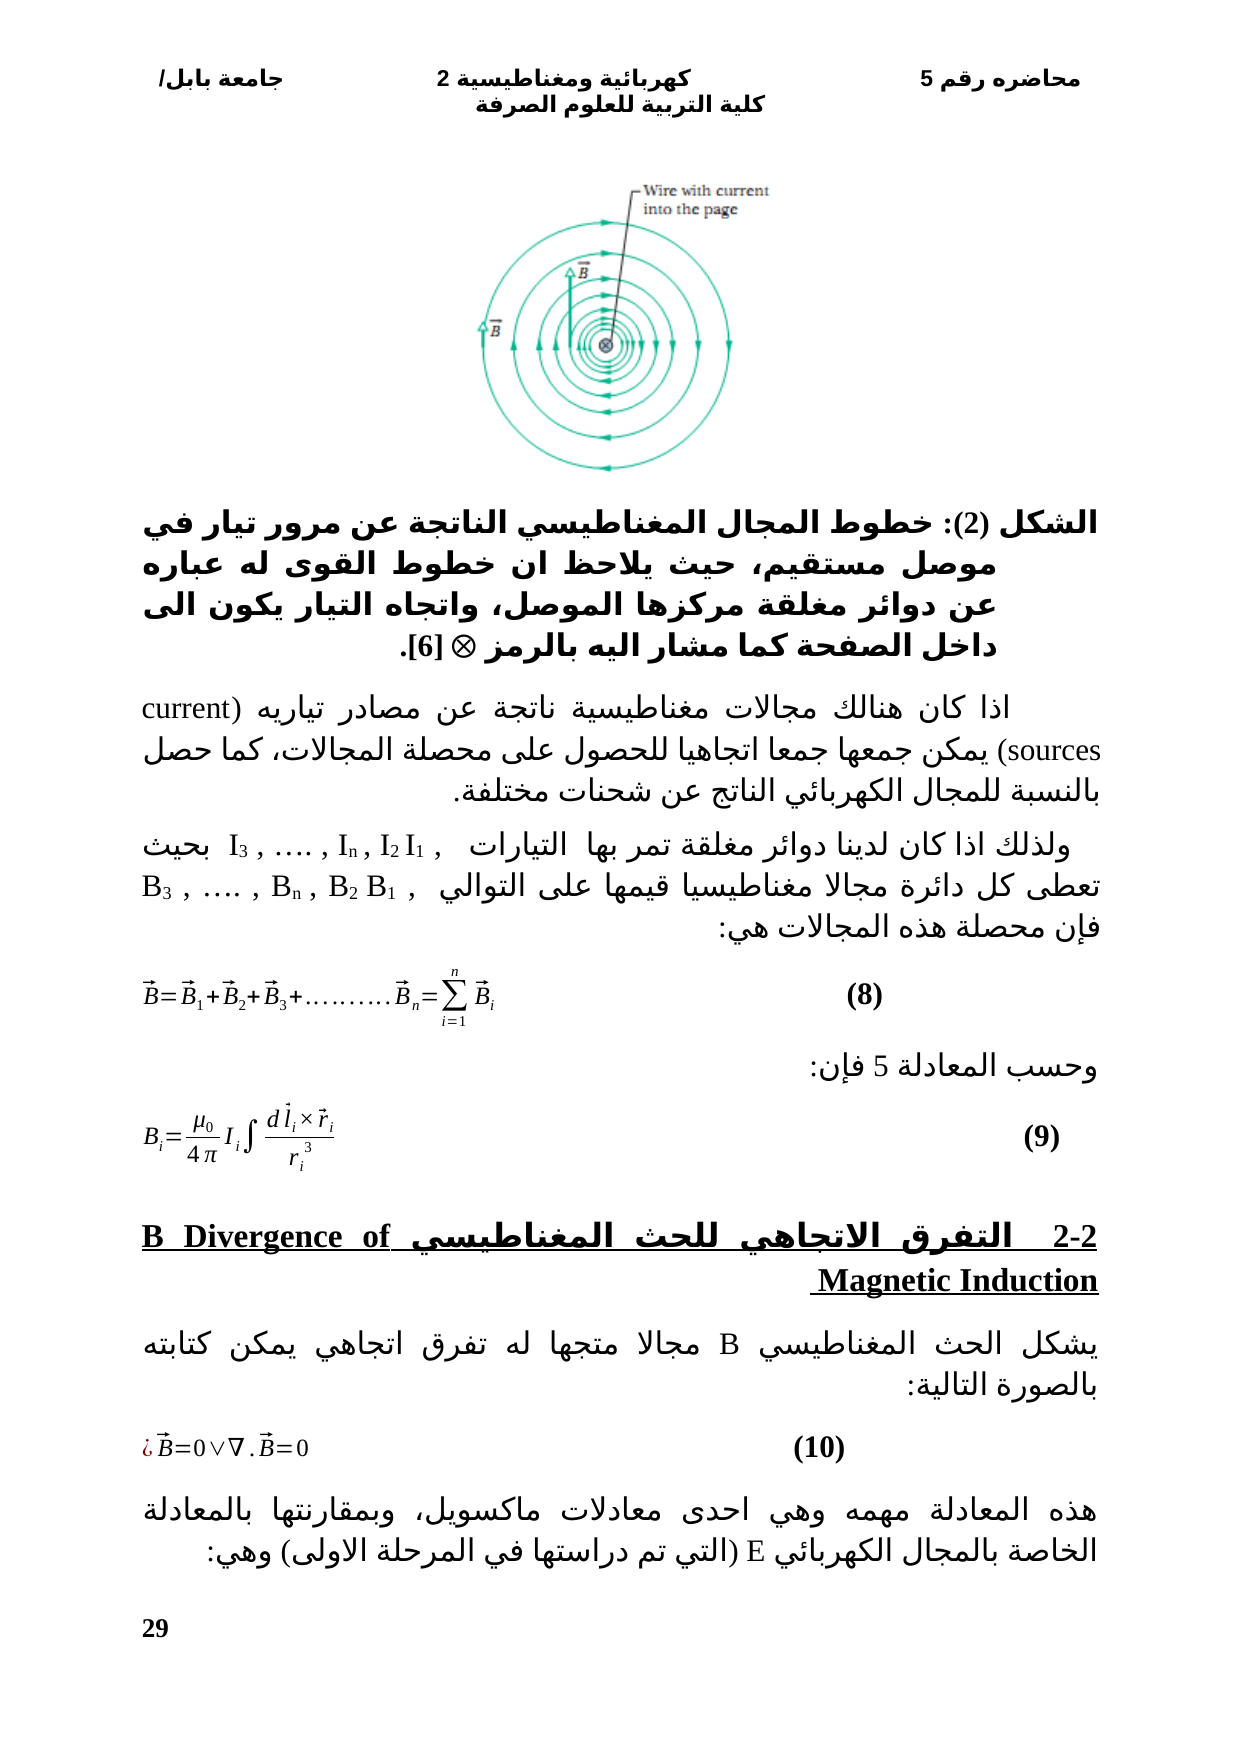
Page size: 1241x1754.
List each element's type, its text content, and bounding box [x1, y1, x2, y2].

text الشكل (2): خطوط المجال المغناطيسي الناتجة عن مرور تيار في موصل مستقيم، حيث يلاحظ ان خطوط القوى له عباره عن دوائر مغلقة مركزها الموصل، واتجاه التيار يكون الى داخل الصفحة كما مشار اليه بالرمز [6]. [142, 504, 1098, 663]
text يشكل الحث المغناطيسي B مجالا متجها له تفرق اتجاهي يمكن كتابته بالصورة التالية: [142, 1325, 1098, 1402]
text اذا كان هنالك مجالات مغناطيسية ناتجة عن مصادر تياريه (current sources) يمكن جمعها جمعا اتجاهيا للحصول على محصلة المجالات، كما حصل بالنسبة للمجال الكهربائي الناتج عن شحنات مختلفة. [142, 690, 1102, 808]
picture [460, 173, 780, 479]
text وحسب المعادلة 5 فإن: [142, 1047, 1102, 1083]
text ولذلك اذا كان لدينا دوائر مغلقة تمر بها التيارات , I3 , …. , In , I2 I1 بحيث تعطى كل دائرة مجالا مغناطيسيا قيمها على التوالي , B3 , …. , Bn , B2 B1 فإن محصلة هذه المجالات هي: [142, 826, 1102, 944]
text (8) [139, 962, 1098, 1029]
text (10) [142, 1428, 1098, 1465]
text هذه المعادلة مهمه وهي احدى معادلات ماكسويل، وبمقارنتها بالمعادلة الخاصة بالمجال الكهربائي E (التي تم دراستها في المرحلة الاولى) وهي: [142, 1491, 1098, 1568]
text (9) [142, 1101, 1098, 1175]
text 2-2 التفرق الاتجاهي للحث المغناطيسي B Divergence of Magnetic Induction [142, 1216, 1098, 1299]
